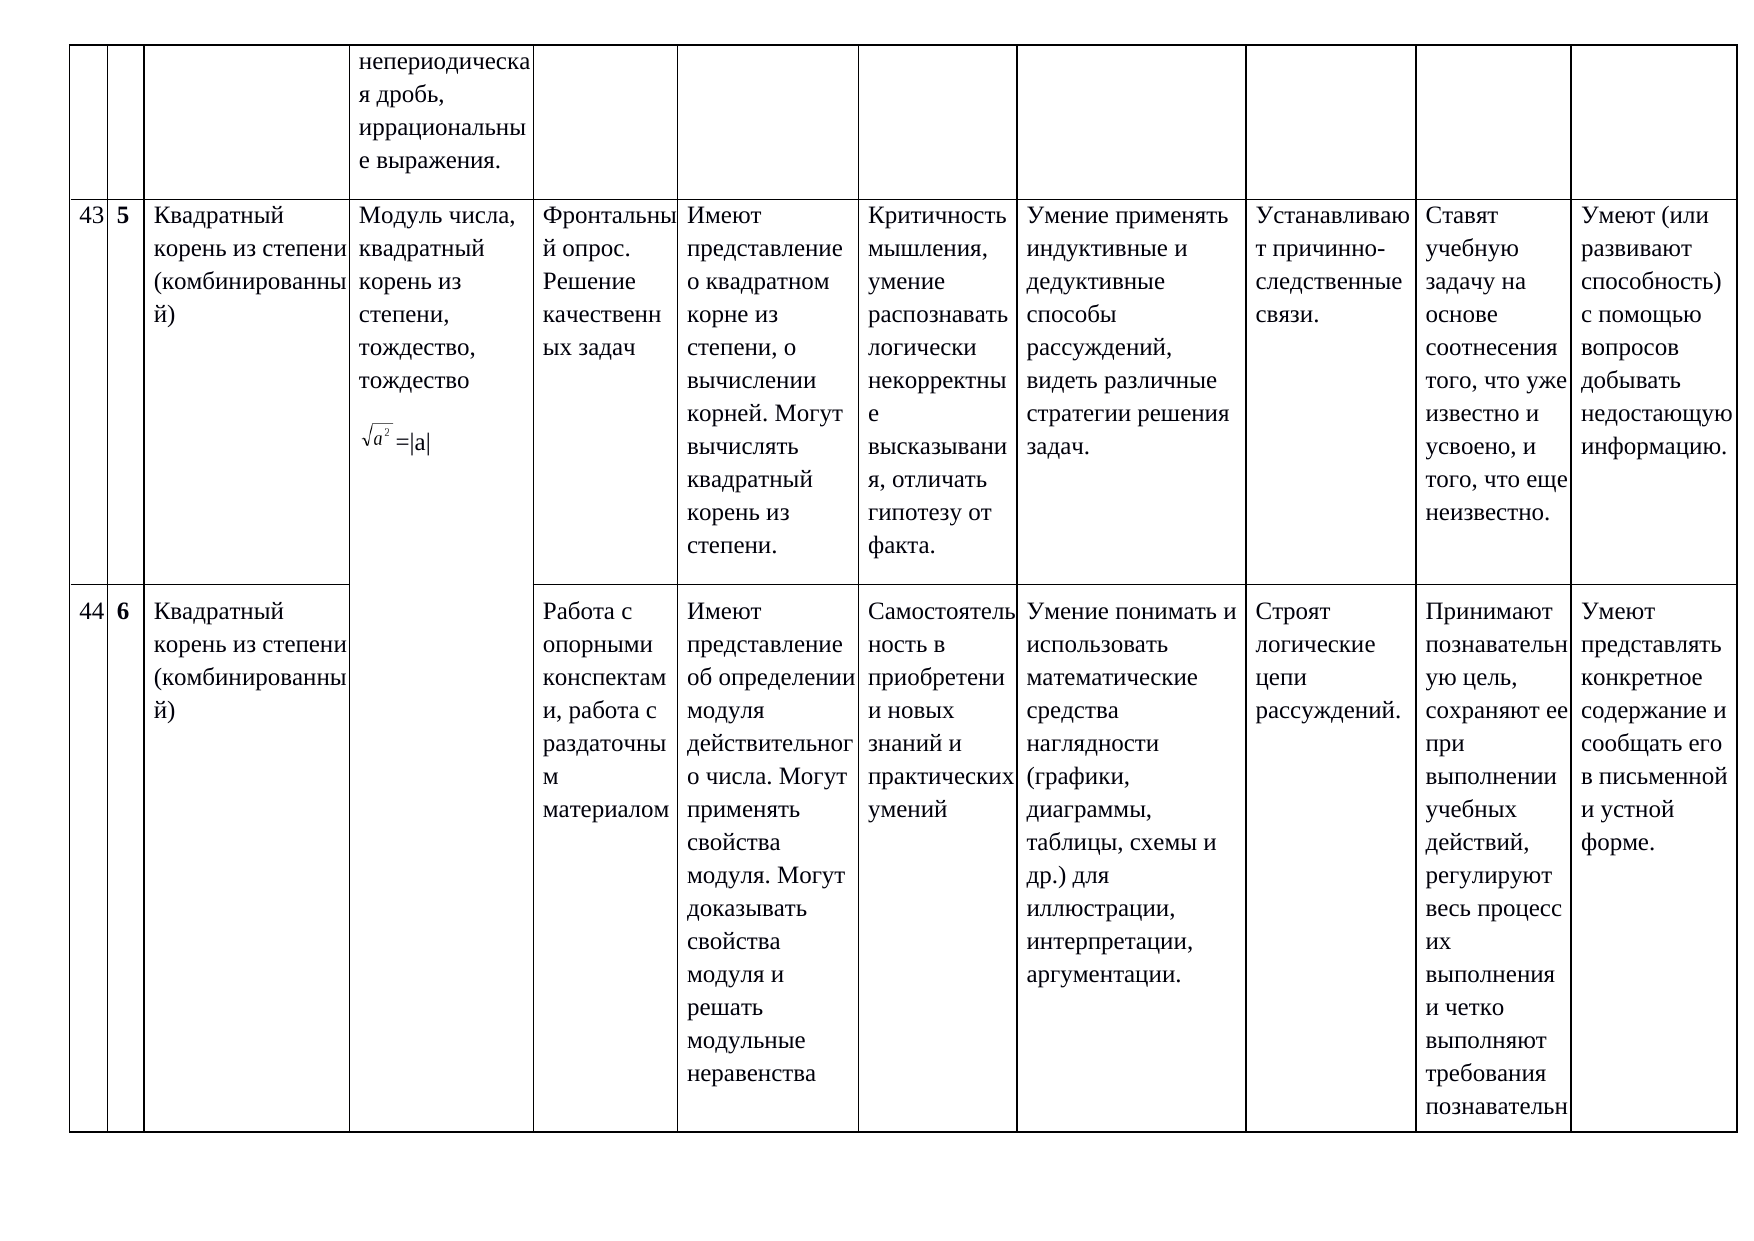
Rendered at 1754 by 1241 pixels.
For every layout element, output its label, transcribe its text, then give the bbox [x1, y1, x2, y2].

table_cell Фронтальный опрос. Решение качественных задач [534, 200, 677, 584]
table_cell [1247, 46, 1415, 198]
table_cell Модуль числа, квадратный корень из степени, тождество, тождество =|а| [350, 200, 533, 1131]
table_cell Квадратный корень из степени (комбинированный) [145, 200, 349, 584]
table_cell Умеют (или развивают способность) с помощью вопросов добывать недостающую информацию. [1572, 200, 1736, 584]
table_cell Критичность мышления, умение распознавать логически некорректные высказывания, отличать гипотезу от факта. [859, 200, 1016, 584]
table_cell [1417, 585, 1570, 1131]
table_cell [859, 46, 1016, 198]
table_cell 43 [70, 200, 107, 584]
table_cell 4 [108, 46, 143, 198]
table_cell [678, 46, 858, 198]
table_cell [859, 585, 1016, 1131]
table_cell 42 [70, 46, 107, 198]
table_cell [145, 46, 349, 198]
table_cell Устанавливают причинно-следственные связи. [1247, 200, 1415, 584]
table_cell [1018, 585, 1245, 1131]
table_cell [534, 585, 677, 1131]
table_cell 5 [108, 200, 143, 584]
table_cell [350, 46, 533, 198]
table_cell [1572, 46, 1736, 198]
table_cell Имеют представление о квадратном корне из степени, о вычислении корней. Могут вычислять квадратный корень из степени. [678, 200, 858, 584]
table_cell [1417, 46, 1570, 198]
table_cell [1572, 585, 1736, 1131]
picture [358, 418, 396, 451]
table_cell 6 [108, 585, 143, 1131]
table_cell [678, 585, 858, 1131]
table_cell 44 [70, 585, 107, 1131]
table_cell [1018, 46, 1245, 198]
table_cell Умение применять индуктивные и дедуктивные способы рассуждений, видеть различные стратегии решения задач. [1018, 200, 1245, 584]
table_cell Ставят учебную задачу на основе соотнесения того, что уже известно и усвоено, и того, что еще неизвестно. [1417, 200, 1570, 584]
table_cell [145, 585, 349, 1131]
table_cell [1247, 585, 1415, 1131]
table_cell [534, 46, 677, 198]
